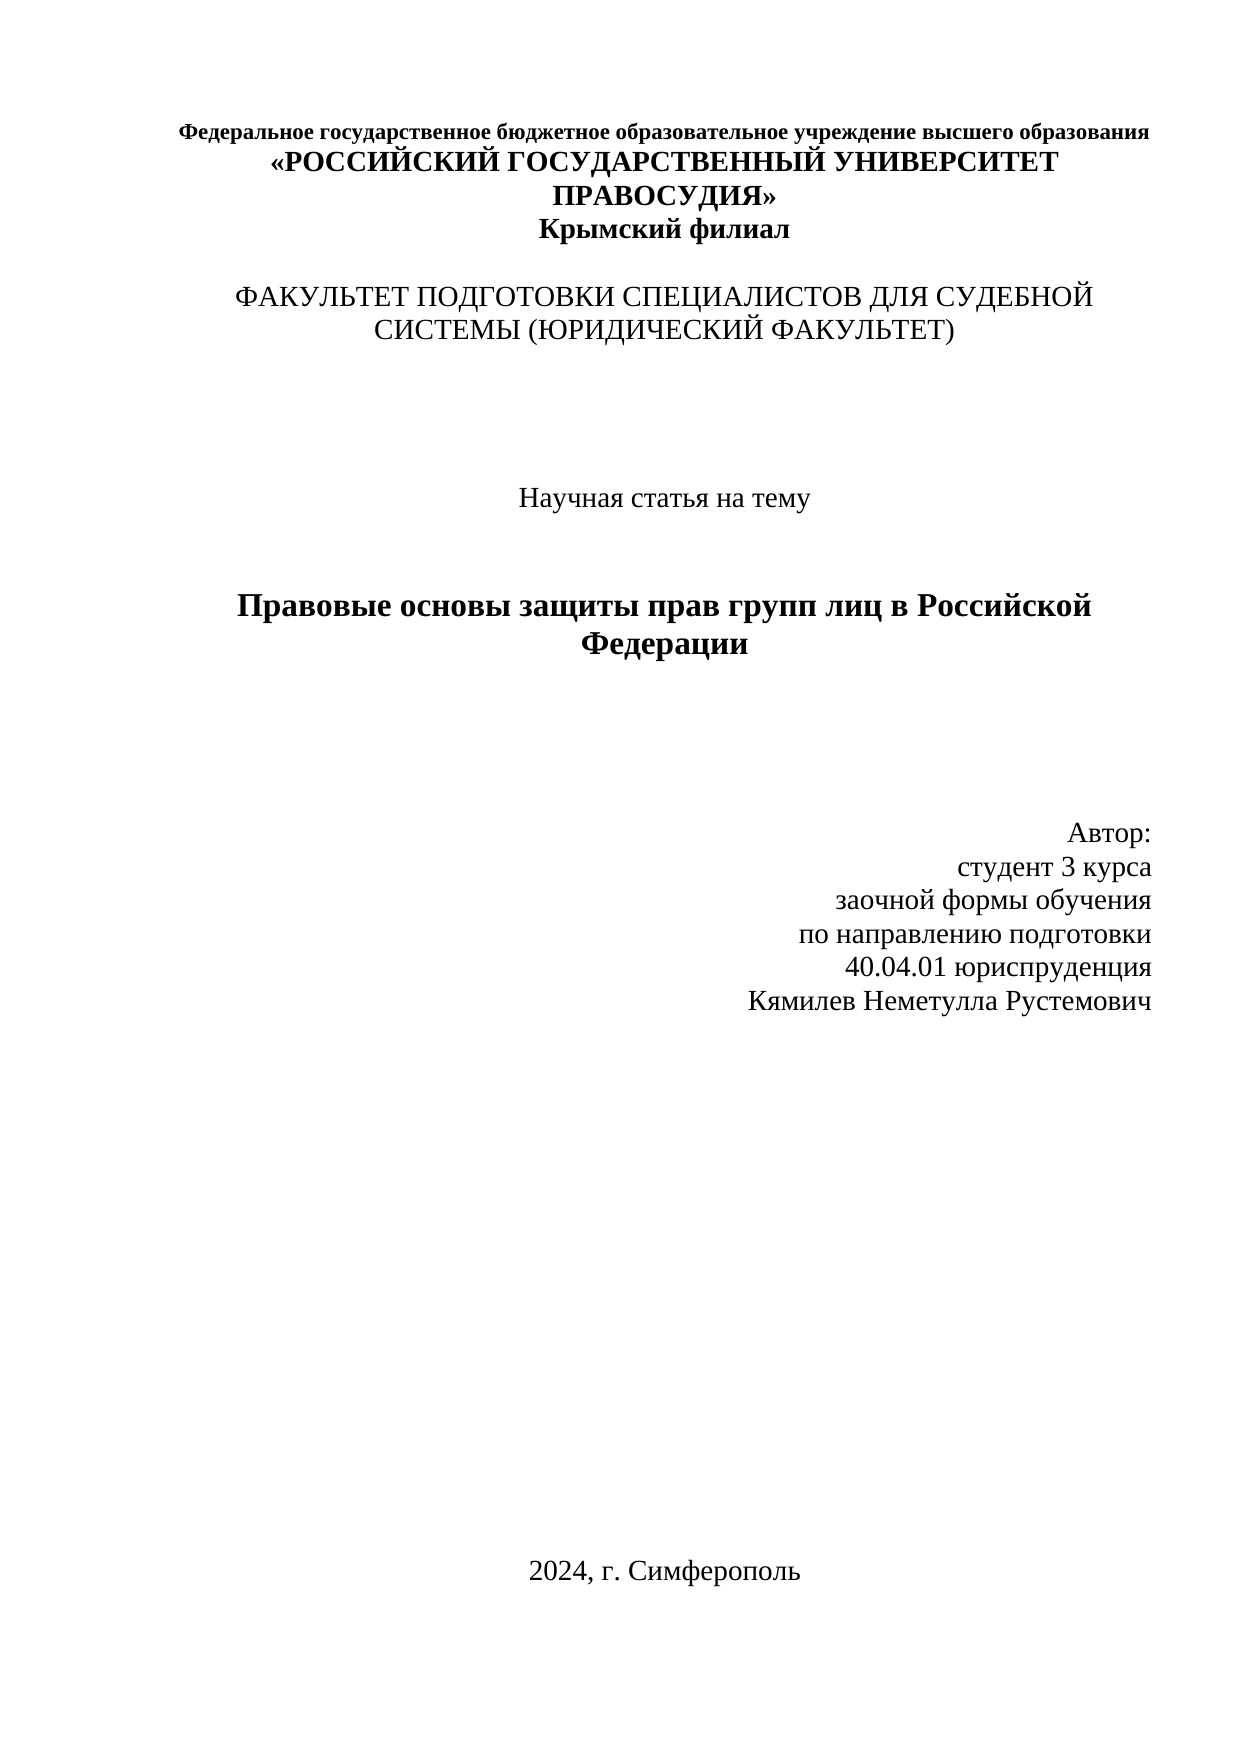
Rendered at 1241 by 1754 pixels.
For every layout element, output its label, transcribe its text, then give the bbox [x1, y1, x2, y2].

text ФАКУЛЬТЕТ ПОДГОТОВКИ СПЕЦИАЛИСТОВ ДЛЯ СУДЕБНОЙ [177, 279, 1152, 312]
text 40.04.01 юриспруденция [605, 949, 1152, 983]
text Федеральное государственное бюджетное образовательное учреждение высшего образования [177, 118, 1152, 144]
text Кямилев Неметулла Рустемович [605, 983, 1152, 1017]
text студент 3 курса [605, 849, 1152, 882]
text Автор: [605, 815, 1152, 849]
text «РОССИЙСКИЙ ГОСУДАРСТВЕННЫЙ УНИВЕРСИТЕТ ПРАВОСУДИЯ» [177, 144, 1152, 212]
text заочной формы обучения [605, 882, 1152, 916]
text Правовые основы защиты прав групп лиц в Российской Федерации [177, 585, 1152, 662]
text СИСТЕМЫ (ЮРИДИЧЕСКИЙ ФАКУЛЬТЕТ) [177, 312, 1152, 346]
text Крымский филиал [177, 212, 1152, 245]
text Научная статья на тему [177, 480, 1152, 513]
text 2024, г. Симферополь [177, 1553, 1152, 1587]
text по направлению подготовки [605, 916, 1152, 949]
